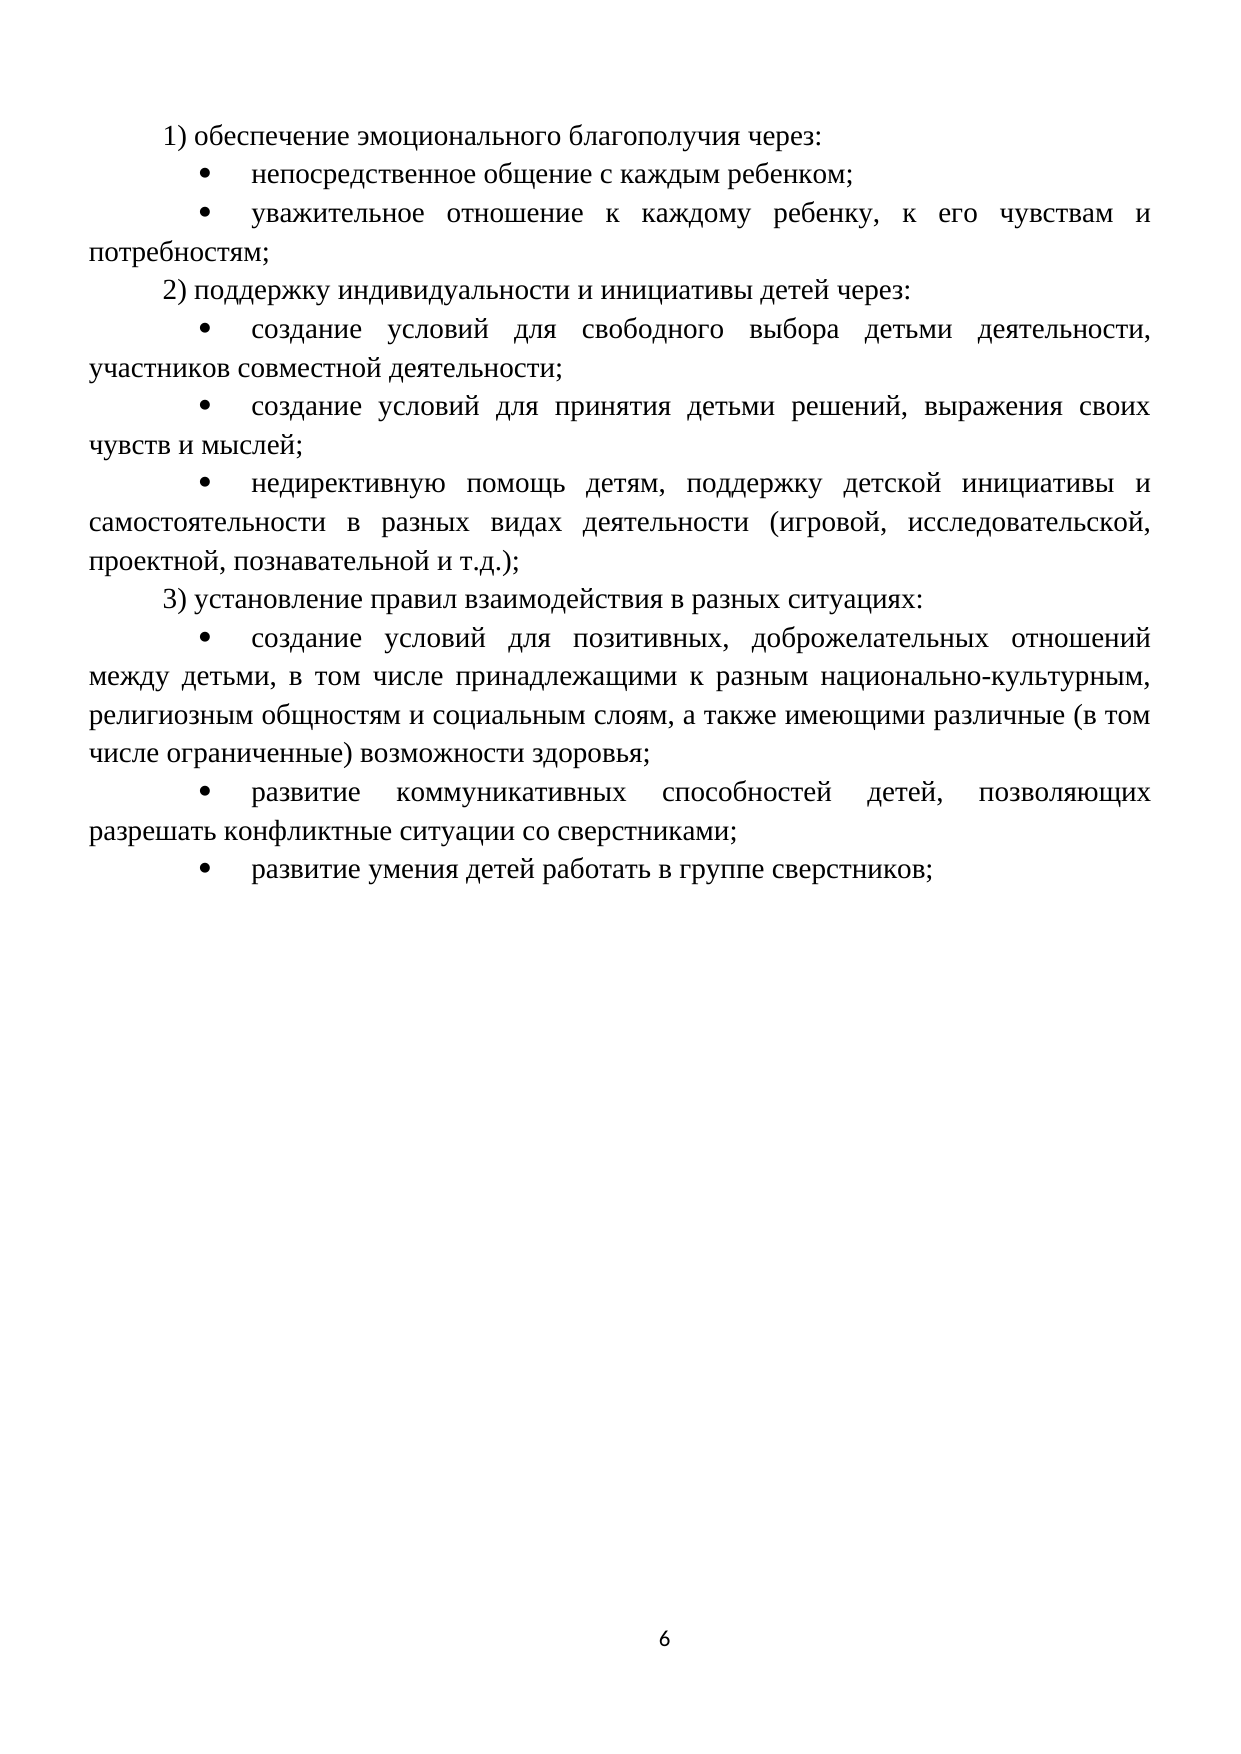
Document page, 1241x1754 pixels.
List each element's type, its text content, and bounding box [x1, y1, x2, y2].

list непосредственное общение с каждым ребенком; [88, 157, 1152, 190]
list создание условий для свободного выбора детьми деятельности, участников совместной деятельности; [88, 311, 1152, 383]
list уважительное отношение к каждому ребенку, к его чувствам и потребностям; [88, 195, 1152, 267]
list развитие коммуникативных способностей детей, позволяющих разрешать конфликтные ситуации со сверстниками; [88, 774, 1152, 846]
list создание условий для принятия детьми решений, выражения своих чувств и мыслей; [88, 388, 1152, 460]
text 3) установление правил взаимодействия в разных ситуациях: [88, 581, 1152, 615]
text 1) обеспечение эмоционального благополучия через: [88, 118, 1152, 152]
list развитие умения детей работать в группе сверстников; [88, 851, 1152, 885]
text 2) поддержку индивидуальности и инициативы детей через: [88, 272, 1152, 306]
list недирективную помощь детям, поддержку детской инициативы и самостоятельности в разных видах деятельности (игровой, исследовательской, проектной, познавательной и т.д.); [88, 465, 1152, 576]
list создание условий для позитивных, доброжелательных отношений между детьми, в том числе принадлежащими к разным национально-культурным, религиозным общностям и социальным слоям, а также имеющими различные (в том числе ограниченные) возможности здоровья; [88, 620, 1152, 769]
